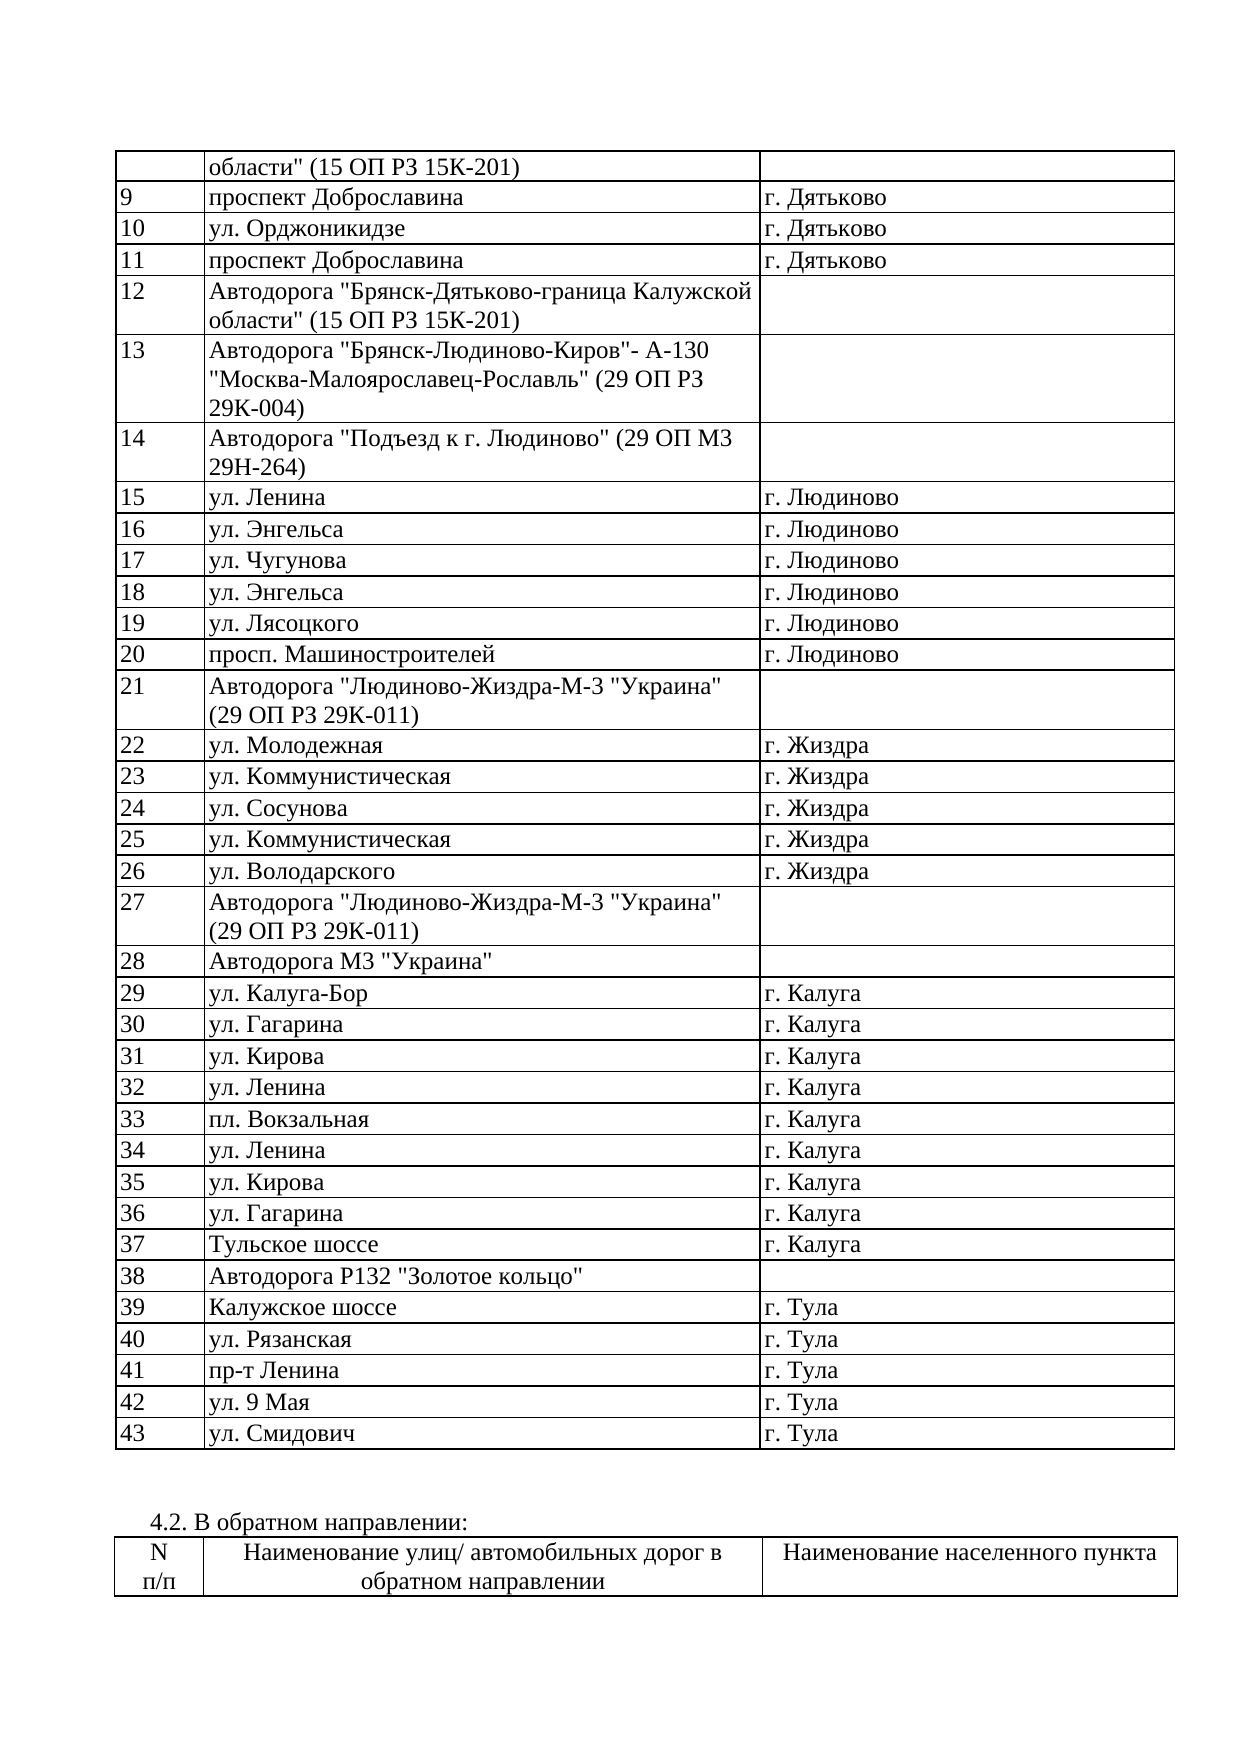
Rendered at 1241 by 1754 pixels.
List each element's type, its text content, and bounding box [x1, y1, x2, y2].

table_cell 13 [117, 335, 204, 422]
table_cell ул. Коммунистическая [205, 825, 759, 854]
table_cell 11 [117, 245, 204, 275]
table_cell 22 [117, 730, 204, 760]
table_cell 40 [117, 1324, 204, 1354]
table_cell проспект Доброславина [205, 245, 759, 275]
table_cell ул. Гагарина [205, 1198, 759, 1228]
table_cell г. Тула [761, 1418, 1174, 1448]
table_cell Автодорога М3 "Украина" [205, 946, 759, 976]
table_cell г. Калуга [761, 1230, 1174, 1259]
table_cell г. Калуга [761, 1135, 1174, 1165]
table_cell ул. Чугунова [205, 545, 759, 575]
table_cell 30 [117, 1009, 204, 1039]
table_cell ул. Сосунова [205, 793, 759, 823]
table_cell г. Калуга [761, 1009, 1174, 1039]
table_cell 37 [117, 1230, 204, 1259]
table_cell [761, 887, 1174, 945]
table_cell г. Калуга [761, 1041, 1174, 1071]
table_cell 12 [117, 276, 204, 334]
table_cell 34 [117, 1135, 204, 1165]
table_cell г. Людиново [761, 514, 1174, 543]
table_cell 41 [117, 1355, 204, 1385]
table_cell 9 [117, 182, 204, 212]
table_cell 29 [117, 978, 204, 1008]
table_cell ул. Ленина [205, 1135, 759, 1165]
table_cell 38 [117, 1261, 204, 1291]
table_cell [761, 423, 1174, 481]
table_cell 23 [117, 762, 204, 791]
table_cell г. Людиново [761, 545, 1174, 575]
table_cell Автодорога "Людиново-Жиздра-М-3 "Украина" (29 ОП РЗ 29К-011) [205, 671, 759, 728]
table_cell проспект Доброславина [205, 182, 759, 212]
table_cell 20 [117, 640, 204, 669]
table_cell 35 [117, 1167, 204, 1196]
table_cell г. Тула [761, 1292, 1174, 1322]
table_cell 24 [117, 793, 204, 823]
table_cell ул. Ленина [205, 482, 759, 512]
table_cell ул. 9 Мая [205, 1387, 759, 1417]
table_cell 26 [117, 856, 204, 886]
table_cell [205, 152, 759, 180]
table_cell г. Жиздра [761, 825, 1174, 854]
table_cell [761, 671, 1174, 728]
table_header N п/п [115, 1538, 203, 1595]
table_cell 31 [117, 1041, 204, 1071]
table_cell ул. Коммунистическая [205, 762, 759, 791]
table_cell 33 [117, 1104, 204, 1133]
table_cell г. Дятьково [761, 245, 1174, 275]
table_cell 18 [117, 577, 204, 606]
table_cell г. Калуга [761, 1167, 1174, 1196]
table_cell г. Людиново [761, 640, 1174, 669]
table_cell 28 [117, 946, 204, 976]
table_cell 39 [117, 1292, 204, 1322]
table_cell 32 [117, 1072, 204, 1102]
table_cell Автодорога Р132 "Золотое кольцо" [205, 1261, 759, 1291]
table_cell ул. Гагарина [205, 1009, 759, 1039]
table_cell ул. Энгельса [205, 577, 759, 606]
table_cell г. Дятьково [761, 182, 1174, 212]
table_cell Калужское шоссе [205, 1292, 759, 1322]
table_cell [761, 276, 1174, 334]
table_cell г. Дятьково [761, 213, 1174, 243]
table_header Наименование населенного пункта [763, 1538, 1177, 1595]
table_cell ул. Володарского [205, 856, 759, 886]
table_cell 15 [117, 482, 204, 512]
table_cell 14 [117, 423, 204, 481]
table_cell г. Тула [761, 1324, 1174, 1354]
table_cell 25 [117, 825, 204, 854]
table_cell г. Калуга [761, 1198, 1174, 1228]
table_cell 27 [117, 887, 204, 945]
table_cell 8 [117, 152, 204, 180]
table_cell пр-т Ленина [205, 1355, 759, 1385]
table_cell ул. Кирова [205, 1167, 759, 1196]
table_cell Автодорога "Подъезд к г. Людиново" (29 ОП М3 29Н-264) [205, 423, 759, 481]
table_cell ул. Лясоцкого [205, 608, 759, 638]
table_cell ул. Калуга-Бор [205, 978, 759, 1008]
table_cell ул. Рязанская [205, 1324, 759, 1354]
table_cell г. Калуга [761, 978, 1174, 1008]
table_cell г. Жиздра [761, 762, 1174, 791]
table_cell 42 [117, 1387, 204, 1417]
table_cell [761, 946, 1174, 976]
table_cell пл. Вокзальная [205, 1104, 759, 1133]
table_cell г. Калуга [761, 1104, 1174, 1133]
table_cell ул. Смидович [205, 1418, 759, 1448]
table_cell 21 [117, 671, 204, 728]
table_cell Тульское шоссе [205, 1230, 759, 1259]
table_cell г. Тула [761, 1355, 1174, 1385]
table_cell Автодорога "Людиново-Жиздра-М-3 "Украина" (29 ОП РЗ 29К-011) [205, 887, 759, 945]
table_cell ул. Энгельса [205, 514, 759, 543]
table_cell 10 [117, 213, 204, 243]
table_cell [761, 335, 1174, 422]
table_cell ул. Молодежная [205, 730, 759, 760]
table_cell г. Жиздра [761, 793, 1174, 823]
table_cell 16 [117, 514, 204, 543]
table_cell г. Жиздра [761, 856, 1174, 886]
table_cell 17 [117, 545, 204, 575]
table_header Наименование улиц/ автомобильных дорог в обратном направлении [204, 1538, 762, 1595]
table_cell г. Жиздра [761, 730, 1174, 760]
table_cell [761, 1261, 1174, 1291]
table_cell ул. Ленина [205, 1072, 759, 1102]
table_cell г. Людиново [761, 577, 1174, 606]
table_cell г. Людиново [761, 482, 1174, 512]
table_cell 36 [117, 1198, 204, 1228]
table_cell 43 [117, 1418, 204, 1448]
table_cell ул. Кирова [205, 1041, 759, 1071]
table_cell 19 [117, 608, 204, 638]
text 4.2. В обратном направлении: [150, 1507, 1090, 1536]
table_cell Автодорога "Брянск-Людиново-Киров"- А-130 "Москва-Малоярославец-Рославль" (29 ОП РЗ 29К-004) [205, 335, 759, 422]
table_cell г. Тула [761, 1387, 1174, 1417]
table_cell [761, 152, 1174, 180]
table_cell просп. Машиностроителей [205, 640, 759, 669]
table_cell г. Калуга [761, 1072, 1174, 1102]
table_cell г. Людиново [761, 608, 1174, 638]
table_cell ул. Орджоникидзе [205, 213, 759, 243]
table_cell Автодорога "Брянск-Дятьково-граница Калужской области" (15 ОП РЗ 15К-201) [205, 276, 759, 334]
